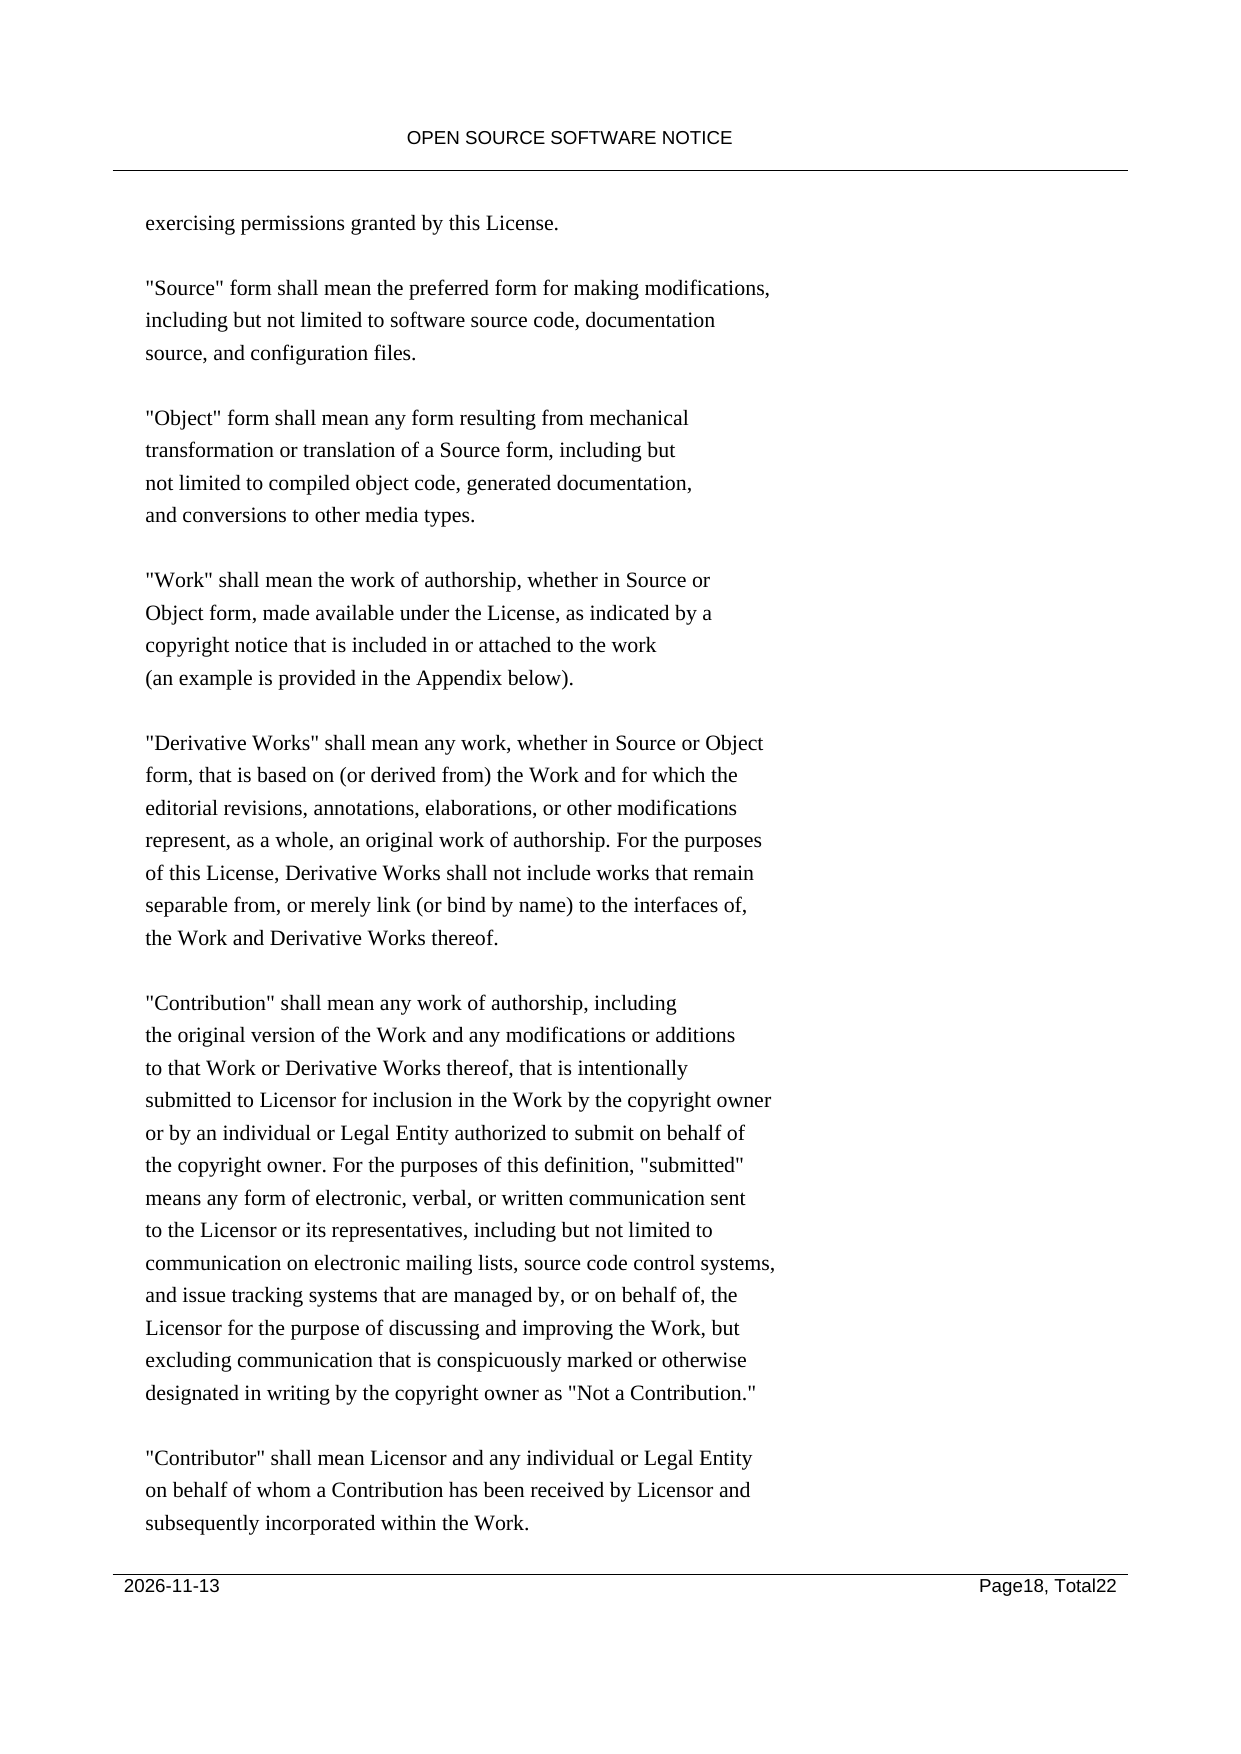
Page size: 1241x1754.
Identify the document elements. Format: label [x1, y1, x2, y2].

text [112, 206, 1128, 1539]
